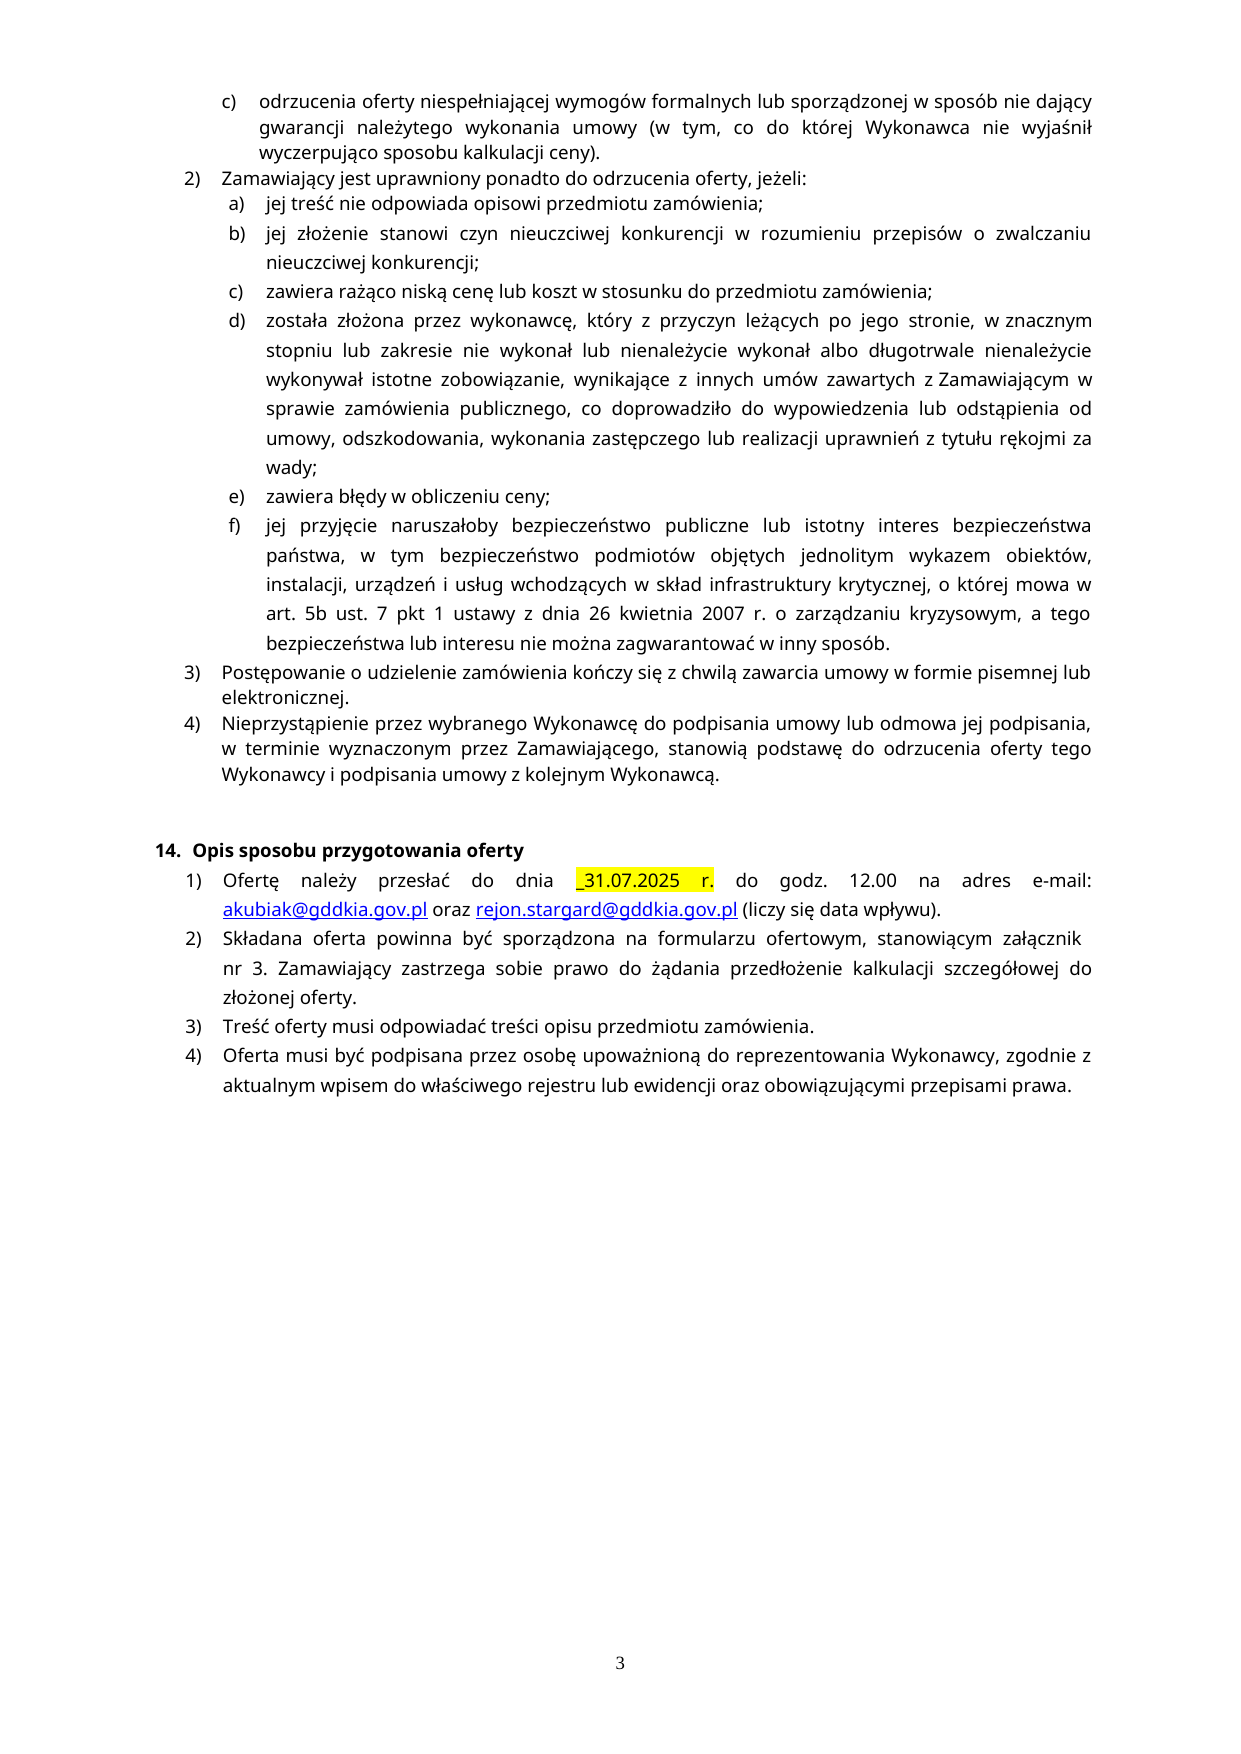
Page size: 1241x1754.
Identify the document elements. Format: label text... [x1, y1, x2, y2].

list odrzucenia oferty niespełniającej wymogów formalnych lub sporządzonej w sposób nie dający gwarancji należytego wykonania umowy (w tym, co do której Wykonawca nie wyjaśnił wyczerpująco sposobu kalkulacji ceny). [221, 89, 1093, 165]
list Zamawiający jest uprawniony ponadto do odrzucenia oferty, jeżeli: [184, 165, 1093, 191]
list Opis sposobu przygotowania oferty [154, 838, 1093, 863]
list Ofertę należy przesłać do dnia _31.07.2025 r. do godz. 12.00 na adres e-mail: akubiak@gddkia.gov.pl oraz rejon.stargard@gddkia.gov.pl (liczy się data wpływu). [185, 867, 1093, 922]
list została złożona przez wykonawcę, który z przyczyn leżących po jego stronie, w znacznym stopniu lub zakresie nie wykonał lub nienależycie wykonał albo długotrwale nienależycie wykonywał istotne zobowiązanie, wynikające z innych umów zawartych z Zamawiającym w sprawie zamówienia publicznego, co doprowadziło do wypowiedzenia lub odstąpienia od umowy, odszkodowania, wykonania zastępczego lub realizacji uprawnień z tytułu rękojmi za wady; [228, 308, 1093, 480]
list jej treść nie odpowiada opisowi przedmiotu zamówienia; [228, 191, 1093, 216]
list jej złożenie stanowi czyn nieuczciwej konkurencji w rozumieniu przepisów o zwalczaniu nieuczciwej konkurencji; [228, 220, 1093, 275]
list Treść oferty musi odpowiadać treści opisu przedmiotu zamówienia. [185, 1013, 1093, 1039]
list zawiera rażąco niską cenę lub koszt w stosunku do przedmiotu zamówienia; [228, 278, 1093, 304]
list zawiera błędy w obliczeniu ceny; [228, 483, 1093, 509]
list jej przyjęcie naruszałoby bezpieczeństwo publiczne lub istotny interes bezpieczeństwa państwa, w tym bezpieczeństwo podmiotów objętych jednolitym wykazem obiektów, instalacji, urządzeń i usług wchodzących w skład infrastruktury krytycznej, o której mowa w art. 5b ust. 7 pkt 1 ustawy z dnia 26 kwietnia 2007 r. o zarządzaniu kryzysowym, a tego bezpieczeństwa lub interesu nie można zagwarantować w inny sposób. [228, 513, 1093, 655]
list Postępowanie o udzielenie zamówienia kończy się z chwilą zawarcia umowy w formie pisemnej lub elektronicznej. [184, 659, 1093, 710]
list Nieprzystąpienie przez wybranego Wykonawcę do podpisania umowy lub odmowa jej podpisania, w terminie wyznaczonym przez Zamawiającego, stanowią podstawę do odrzucenia oferty tego Wykonawcy i podpisania umowy z kolejnym Wykonawcą. [184, 710, 1093, 787]
list Oferta musi być podpisana przez osobę upoważnioną do reprezentowania Wykonawcy, zgodnie z aktualnym wpisem do właściwego rejestru lub ewidencji oraz obowiązującymi przepisami prawa. [185, 1043, 1093, 1097]
list Składana oferta powinna być sporządzona na formularzu ofertowym, stanowiącym załącznik nr 3. Zamawiający zastrzega sobie prawo do żądania przedłożenie kalkulacji szczegółowej do złożonej oferty. [185, 926, 1093, 1009]
